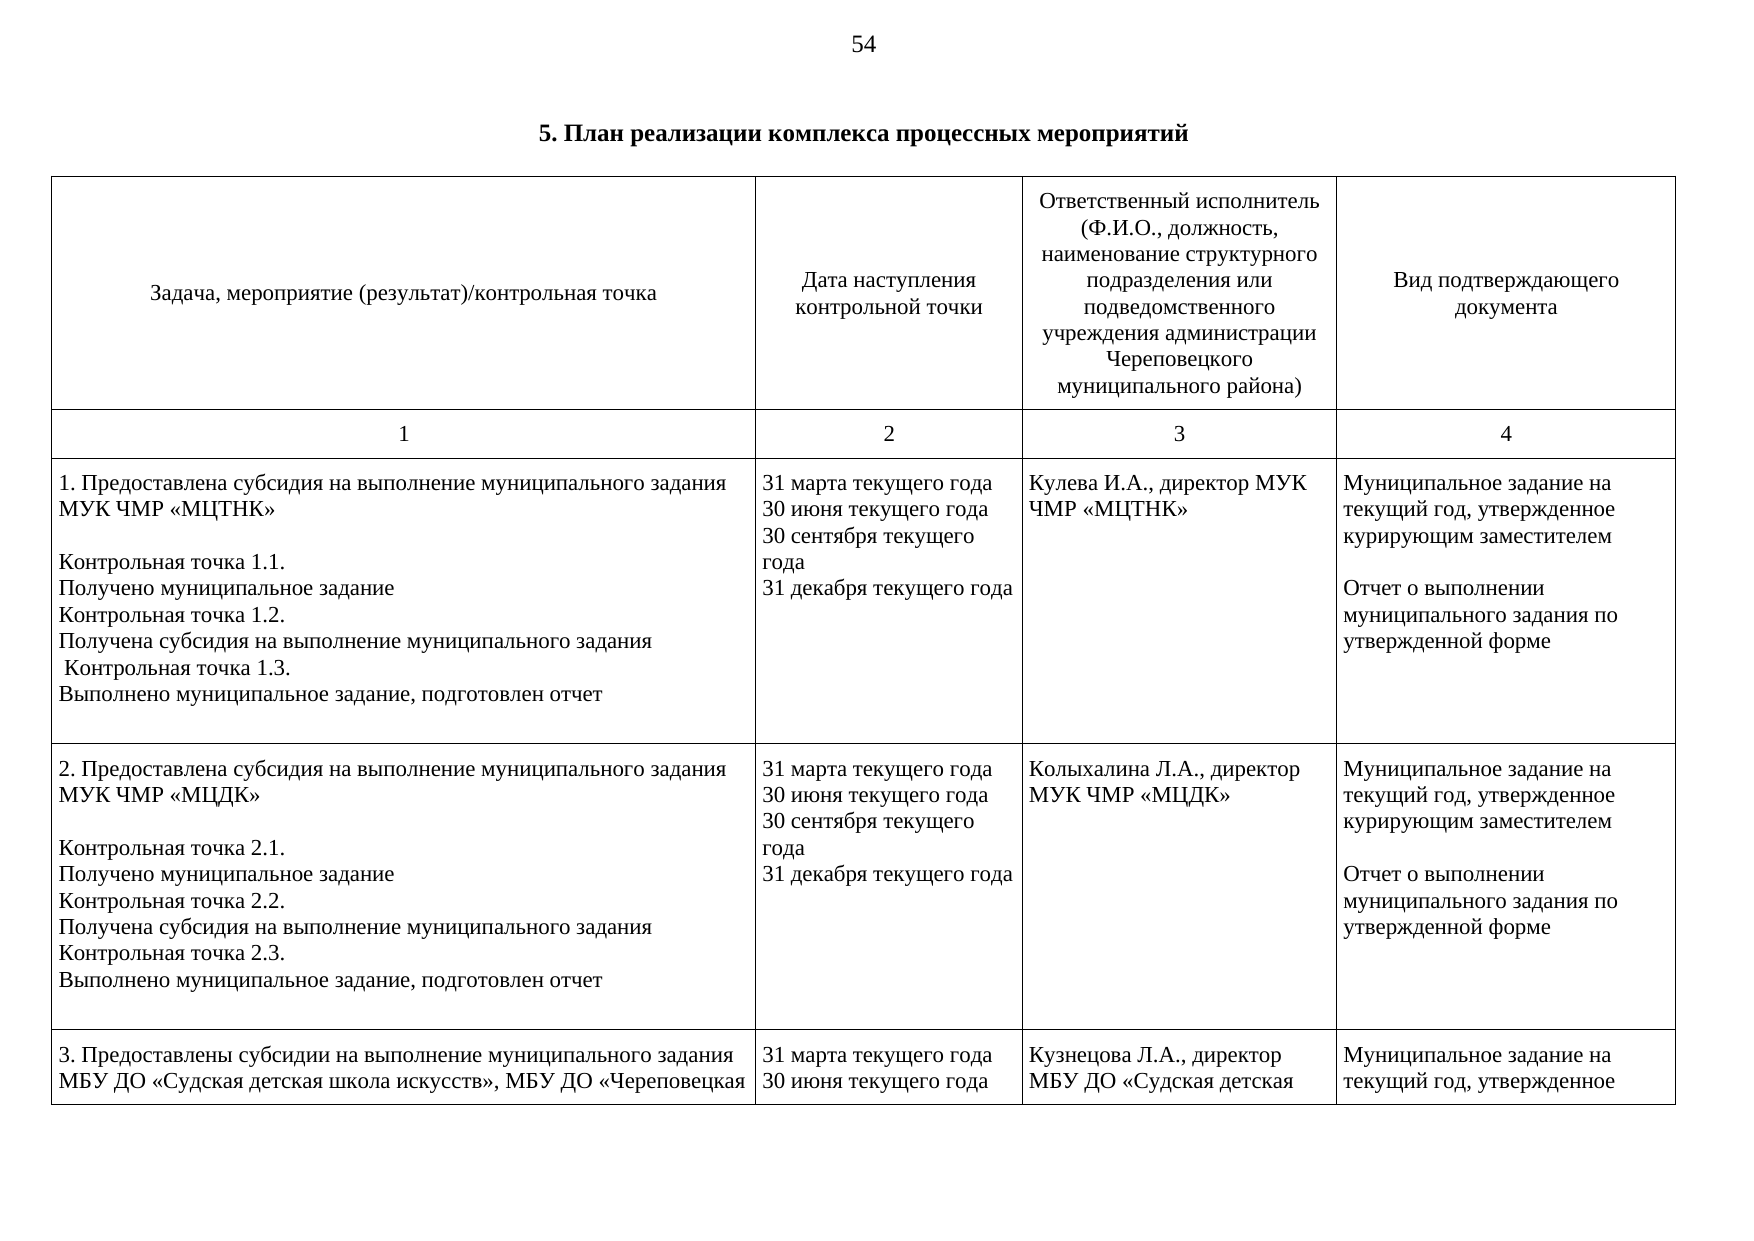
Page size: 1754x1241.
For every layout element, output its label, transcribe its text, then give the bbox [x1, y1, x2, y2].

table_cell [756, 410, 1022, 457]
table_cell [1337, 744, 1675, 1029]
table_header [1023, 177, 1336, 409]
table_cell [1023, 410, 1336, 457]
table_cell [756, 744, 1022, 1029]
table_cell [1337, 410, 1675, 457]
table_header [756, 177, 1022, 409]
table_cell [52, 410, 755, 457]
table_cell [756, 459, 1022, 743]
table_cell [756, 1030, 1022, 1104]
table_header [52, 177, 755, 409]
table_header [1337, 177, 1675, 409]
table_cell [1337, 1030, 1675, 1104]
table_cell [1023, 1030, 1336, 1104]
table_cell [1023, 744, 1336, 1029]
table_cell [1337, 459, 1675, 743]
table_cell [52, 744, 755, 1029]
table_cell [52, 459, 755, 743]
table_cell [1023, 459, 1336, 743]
text 5. План реализации комплекса процессных мероприятий [89, 118, 1639, 147]
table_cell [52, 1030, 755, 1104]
